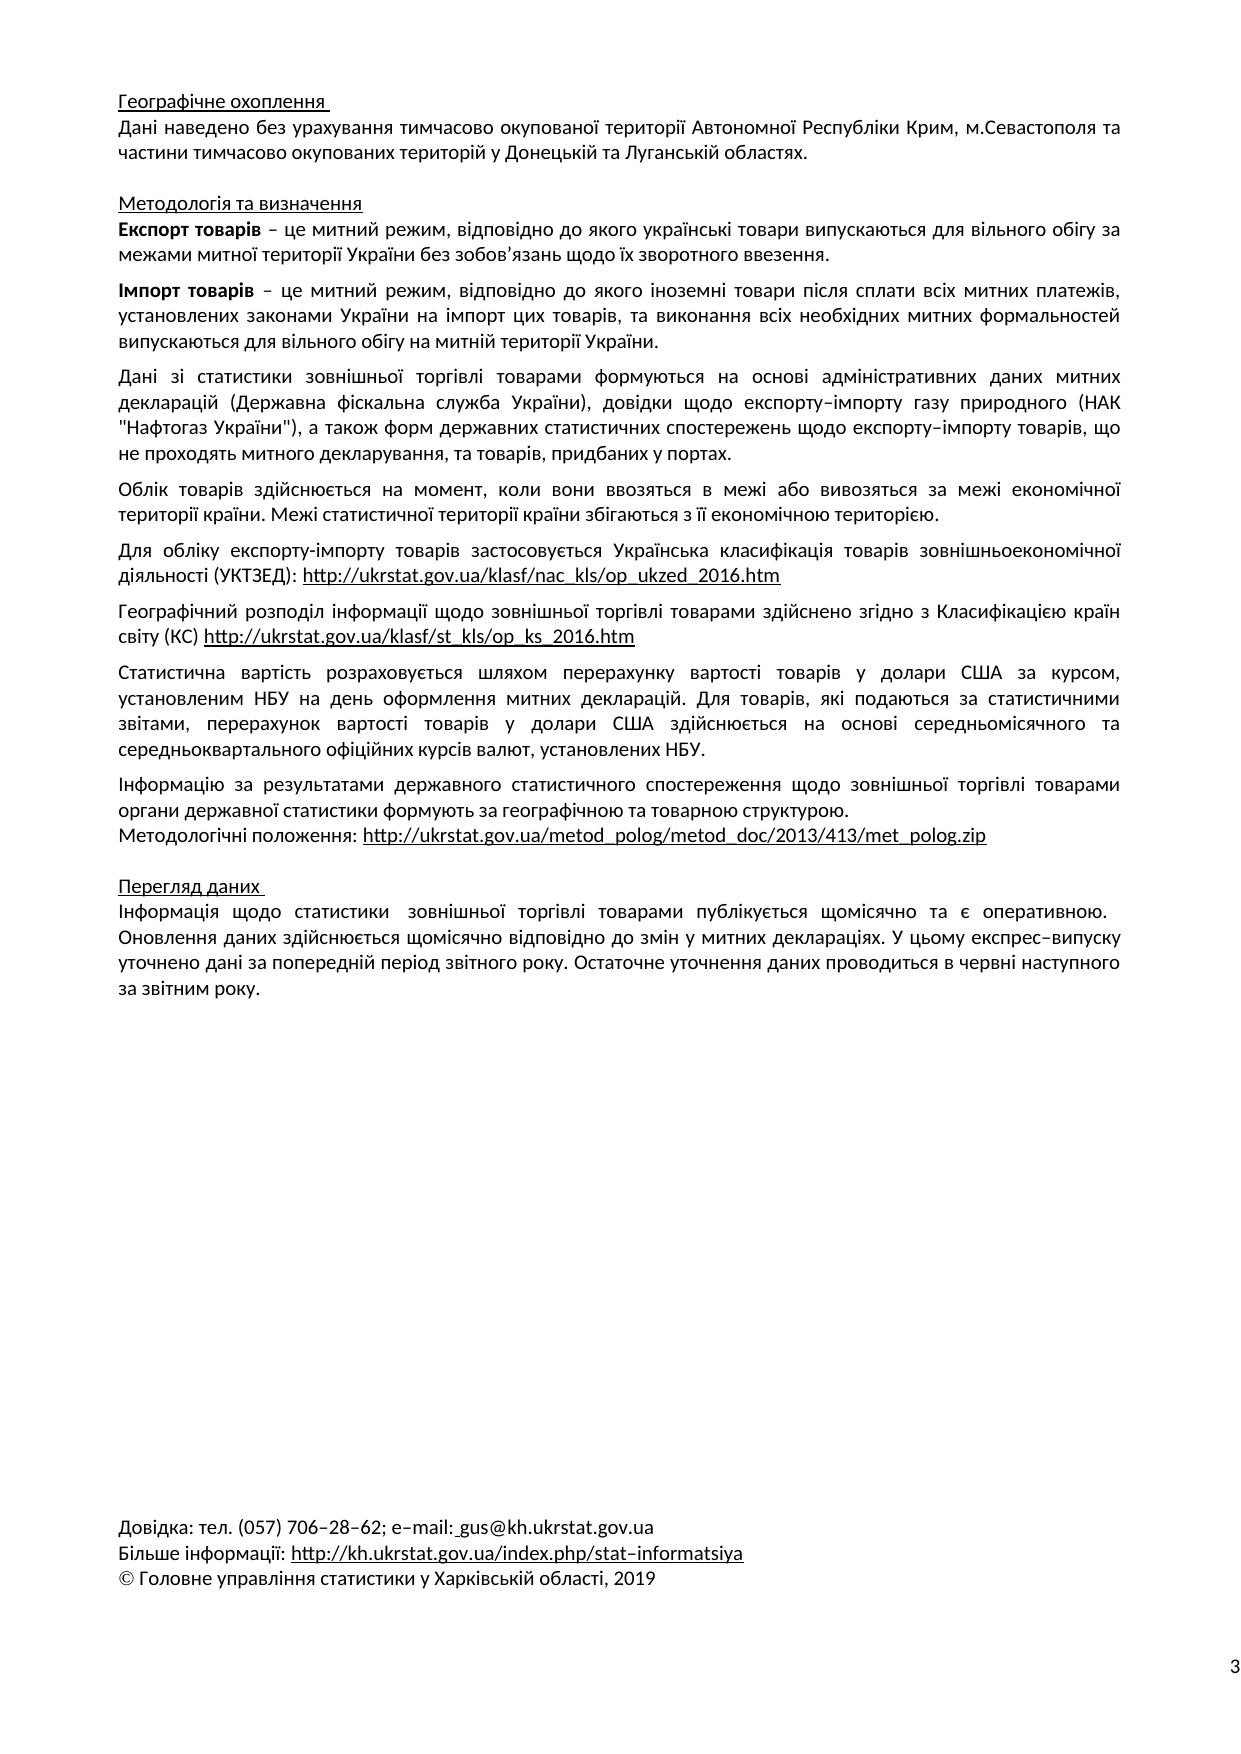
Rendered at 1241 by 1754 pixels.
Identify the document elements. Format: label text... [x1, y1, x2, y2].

text Географічне охоплення [118, 89, 1122, 114]
text Перегляд даних [118, 873, 1122, 899]
text Географічний розподіл інформації щодо зовнішньої торгівлі товарами здійснено згідно з Класифікацією країн світу (КС) http://ukrstat.gov.ua/klasf/st_kls/op_ks_2016.htm [118, 598, 1122, 649]
text Для обліку експорту-імпорту товарів застосовується Українська класифікація товарів зовнішньоекономічної діяльності (УКТЗЕД): http://ukrstat.gov.ua/klasf/nac_kls/op_ukzed_2016.htm [118, 537, 1122, 588]
text Методологічні положення: http://ukrstat.gov.ua/metod_polog/metod_doc/2013/413/met_polog.zip [118, 822, 1122, 848]
text Облік товарів здійснюється на момент, коли вони ввозяться в межі або вивозяться за межі економічної території країни. Межі статистичної території країни збігаються з її економічною територією. [118, 476, 1122, 527]
text Методологія та визначення [118, 190, 1122, 216]
text Більше інформації: http://kh.ukrstat.gov.ua/index.php/stat–informatsiya [118, 1540, 1122, 1565]
text Дані наведено без урахування тимчасово окупованої території Автономної Республіки Крим, м.Севастополя та частини тимчасово окупованих територій у Донецькій та Луганській областях. [118, 114, 1122, 165]
text Інформацію за результатами державного статистичного спостереження щодо зовнішньої торгівлі товарами органи державної статистики формують за географічною та товарною структурою. [118, 772, 1122, 822]
text Імпорт товарів – це митний режим, відповідно до якого іноземні товари після сплати всіх митних платежів, установлених законами України на імпорт цих товарів, та виконання всіх необхідних митних формальностей випускаються для вільного обігу на митній території України. [118, 277, 1122, 353]
text Статистична вартість розраховується шляхом перерахунку вартості товарів у долари США за курсом, установленим НБУ на день оформлення митних декларацій. Для товарів, які подаються за статистичними звітами, перерахунок вартості товарів у долари США здійснюється на основі середньомісячного та середньоквартального офіційних курсів валют, установлених НБУ. [118, 659, 1122, 761]
text Інформація щодо статистики зовнішньої торгівлі товарами публікується щомісячно та є оперативною. Оновлення даних здійснюється щомісячно відповідно до змін у митних деклараціях. У цьому експрес–випуску уточнено дані за попередній період звітного року. Остаточне уточнення даних проводиться в червні наступного за звітним року. [118, 899, 1122, 1000]
text Головне управління статистики у Харківській області, 2019 [118, 1565, 1122, 1591]
text Дані зі статистики зовнішньої торгівлі товарами формуються на основі адміністративних даних митних декларацій (Державна фіскальна служба України), довідки щодо експорту–імпорту газу природного (НАК "Нафтогаз України"), а також форм державних статистичних спостережень щодо експорту–імпорту товарів, що не проходять митного декларування, та товарів, придбаних у портах. [118, 364, 1122, 465]
text Експорт товарів – це митний режим, відповідно до якого українські товари випускаються для вільного обігу за межами митної території України без зобов’язань щодо їх зворотного ввезення. [118, 216, 1122, 267]
text Довідка: тел. (057) 706–28–62; e–mail: gus@kh.ukrstat.gov.ua [118, 1514, 1122, 1540]
